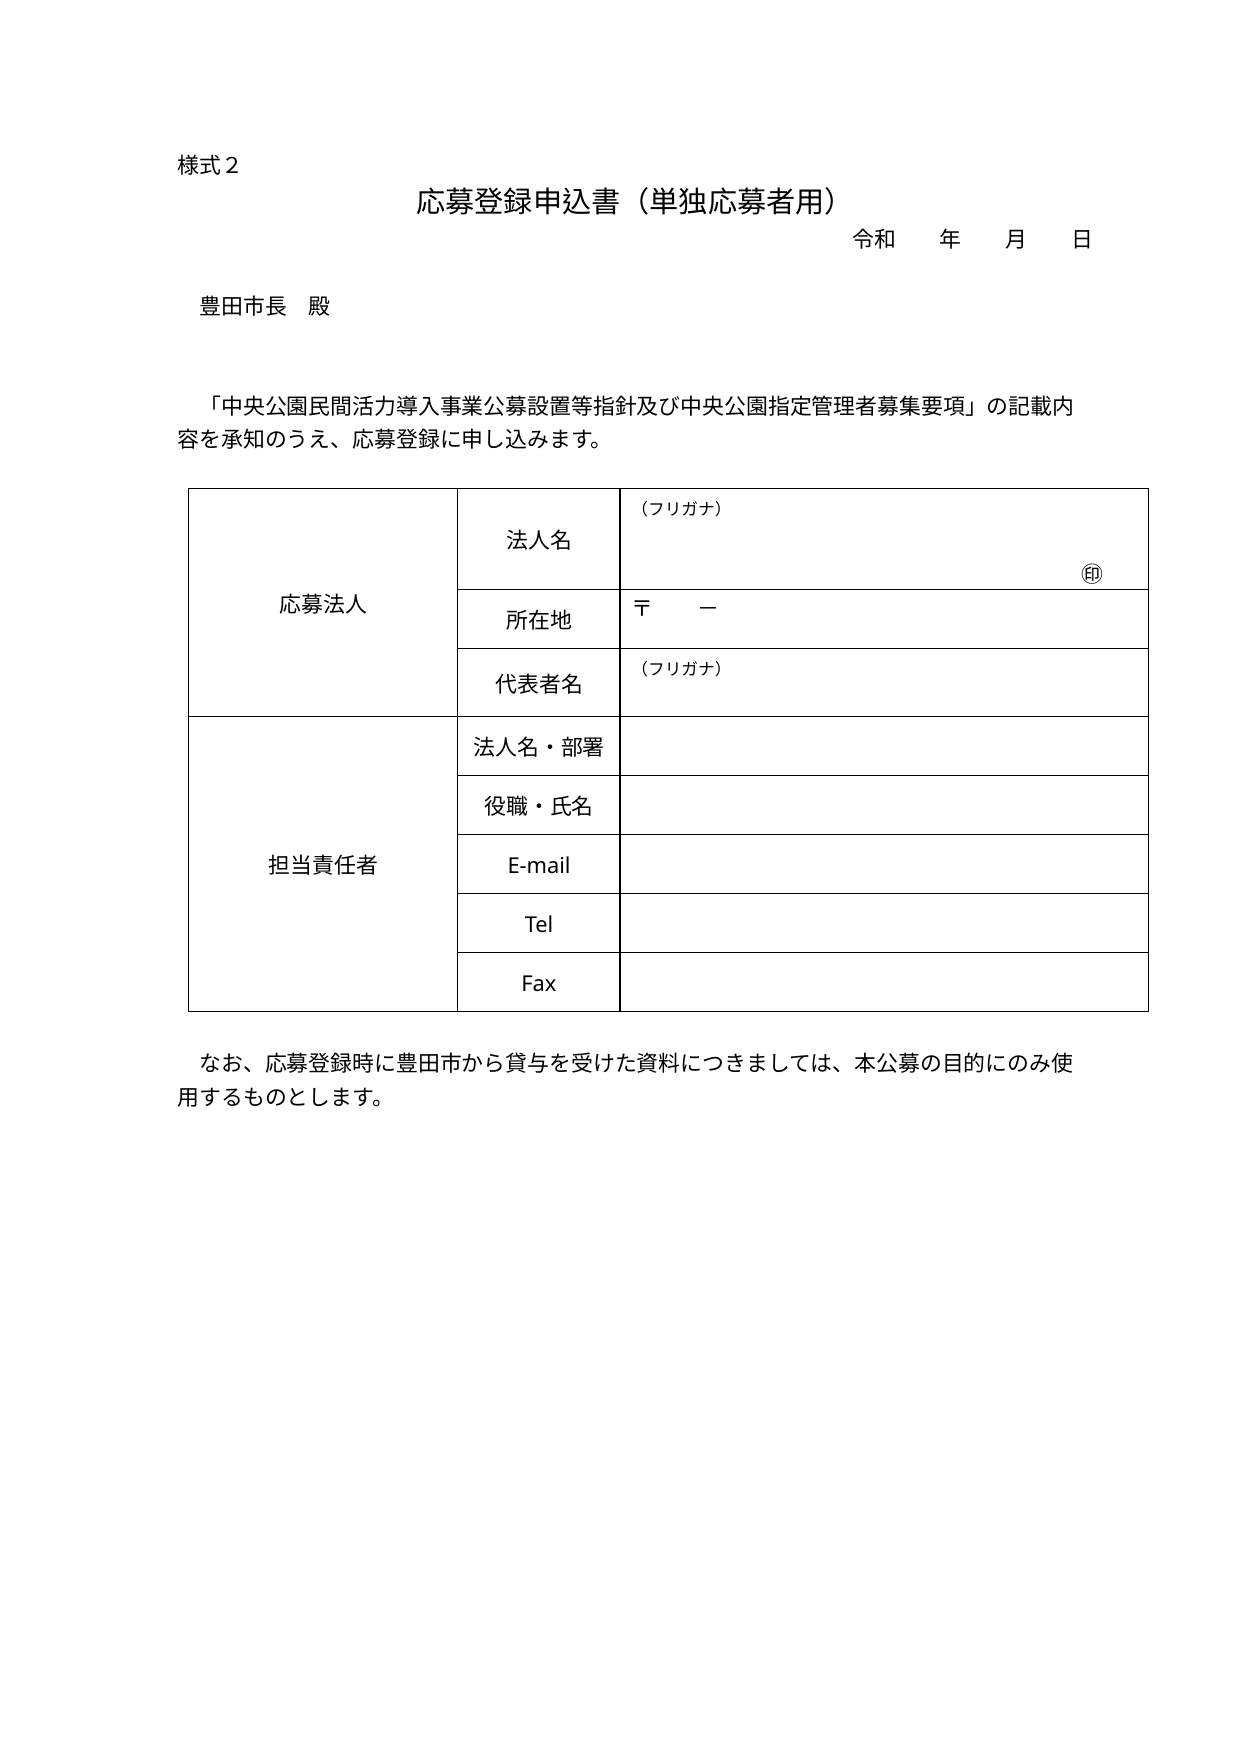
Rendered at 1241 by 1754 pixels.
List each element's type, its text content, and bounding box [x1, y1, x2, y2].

table_cell [621, 894, 1148, 952]
table_header 応募法人 [189, 489, 457, 716]
text なお、応募登録時に豊田市から貸与を受けた資料につきましては、本公募の目的にのみ使用するものとします。 [177, 1045, 1092, 1112]
table_header （フリガナ） ㊞ [621, 489, 1148, 589]
table_cell 担当責任者 [189, 717, 457, 1011]
table_cell 役職・氏名 [458, 776, 619, 834]
table_cell Fax [458, 953, 619, 1011]
table_cell E-mail [458, 835, 619, 893]
table_cell [621, 835, 1148, 893]
text 令和 年 月 日 [177, 221, 1092, 254]
subtitle 様式２ [177, 148, 1092, 179]
table_cell Tel [458, 894, 619, 952]
text 応募登録申込書（単独応募者用） [177, 179, 1092, 221]
table_cell 代表者名 [458, 649, 619, 716]
table_header 法人名 [458, 489, 619, 589]
text 「中央公園民間活力導入事業公募設置等指針及び中央公園指定管理者募集要項」の記載内容を承知のうえ、応募登録に申し込みます。 [177, 388, 1092, 454]
table_cell [621, 953, 1148, 1011]
table_cell 所在地 [458, 590, 619, 648]
table_cell 法人名・部署 [458, 717, 619, 774]
table_cell [621, 717, 1148, 774]
table_cell [621, 776, 1148, 834]
text 豊田市長 殿 [177, 288, 1092, 321]
table_cell 〒 － [621, 590, 1148, 648]
table_cell （フリガナ） [621, 649, 1148, 716]
